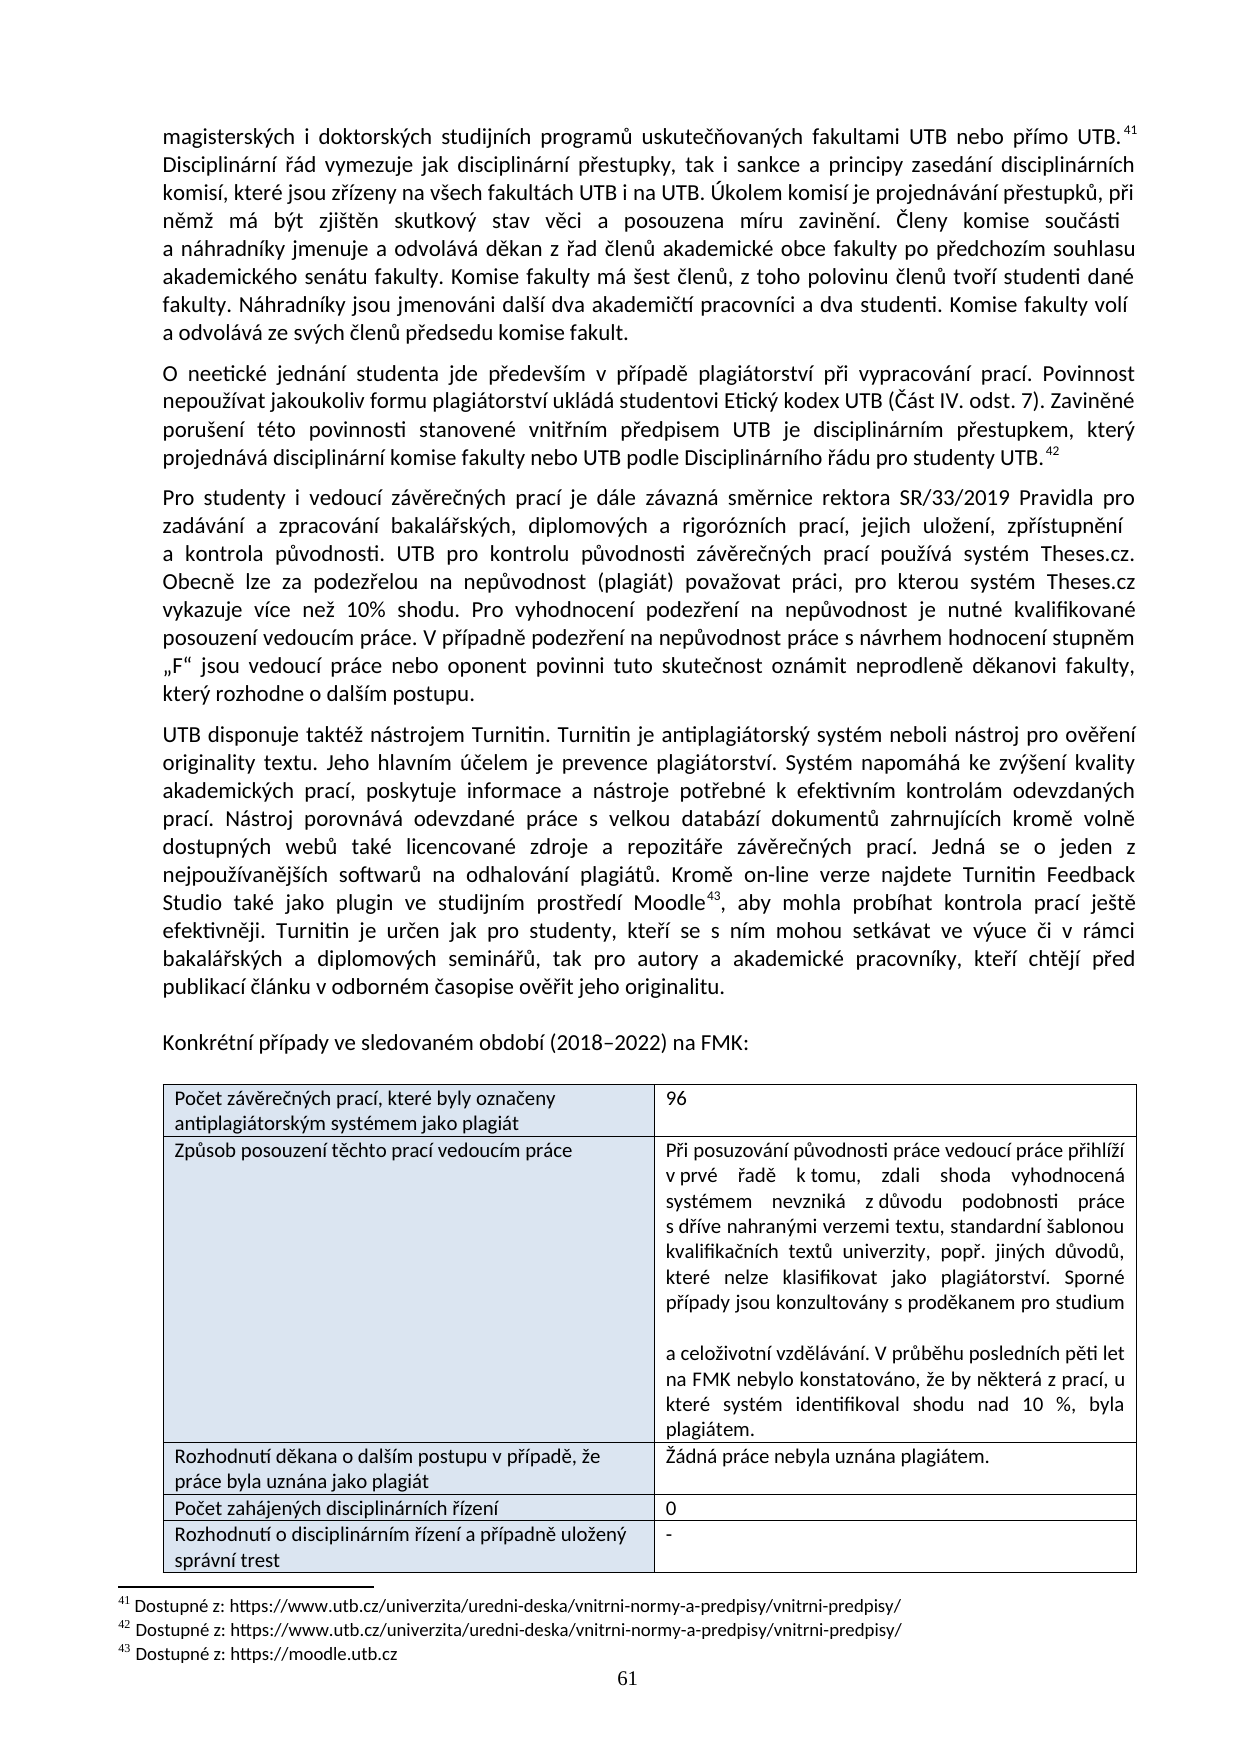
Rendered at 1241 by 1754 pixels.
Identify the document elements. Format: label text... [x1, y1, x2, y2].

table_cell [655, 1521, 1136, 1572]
text UTB disponuje taktéž nástrojem Turnitin. Turnitin je antiplagiátorský systém neboli nástroj pro ověření originality textu. Jeho hlavním účelem je prevence plagiátorství. Systém napomáhá ke zvýšení kvality akademických prací, poskytuje informace a nástroje potřebné k efektivním kontrolám odevzdaných prací. Nástroj porovnává odevzdané práce s velkou databází dokumentů zahrnujících kromě volně dostupných webů také licencované zdroje a repozitáře závěrečných prací. Jedná se o jeden z nejpoužívanějších softwarů na odhalování plagiátů. Kromě on-line verze najdete Turnitin Feedback Studio také jako plugin ve studijním prostředí Moodle, aby mohla probíhat kontrola prací ještě efektivněji. Turnitin je určen jak pro studenty, kteří se s ním mohou setkávat ve výuce či v rámci bakalářských a diplomových seminářů, tak pro autory a akademické pracovníky, kteří chtějí před publikací článku v odborném časopise ověřit jeho originalitu. [162, 720, 1137, 1000]
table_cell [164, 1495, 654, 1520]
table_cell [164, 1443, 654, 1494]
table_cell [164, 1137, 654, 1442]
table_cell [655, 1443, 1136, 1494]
text Pro studenty i vedoucí závěrečných prací je dále závazná směrnice rektora SR/33/2019 Pravidla pro zadávání a zpracování bakalářských, diplomových a rigorózních prací, jejich uložení, zpřístupnění a kontrola původnosti. UTB pro kontrolu původnosti závěrečných prací používá systém Theses.cz. Obecně lze za podezřelou na nepůvodnost (plagiát) považovat práci, pro kterou systém Theses.cz vykazuje více než 10% shodu. Pro vyhodnocení podezření na nepůvodnost je nutné kvalifikované posouzení vedoucím práce. V případně podezření na nepůvodnost práce s návrhem hodnocení stupněm „F“ jsou vedoucí práce nebo oponent povinni tuto skutečnost oznámit neprodleně děkanovi fakulty, který rozhodne o dalším postupu. [162, 483, 1137, 707]
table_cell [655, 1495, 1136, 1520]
text Konkrétní případy ve sledovaném období (2018–2022) na FMK: [162, 1028, 1137, 1056]
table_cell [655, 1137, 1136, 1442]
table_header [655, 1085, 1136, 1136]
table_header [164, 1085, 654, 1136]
text O neetické jednání studenta jde především v případě plagiátorství při vypracování prací. Povinnost nepoužívat jakoukoliv formu plagiátorství ukládá studentovi Etický kodex UTB (Část IV. odst. 7). Zaviněné porušení této povinnosti stanovené vnitřním předpisem UTB je disciplinárním přestupkem, který projednává disciplinární komise fakulty nebo UTB podle Disciplinárního řádu pro studenty UTB. [162, 359, 1137, 471]
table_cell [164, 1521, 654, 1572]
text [162, 122, 1137, 346]
